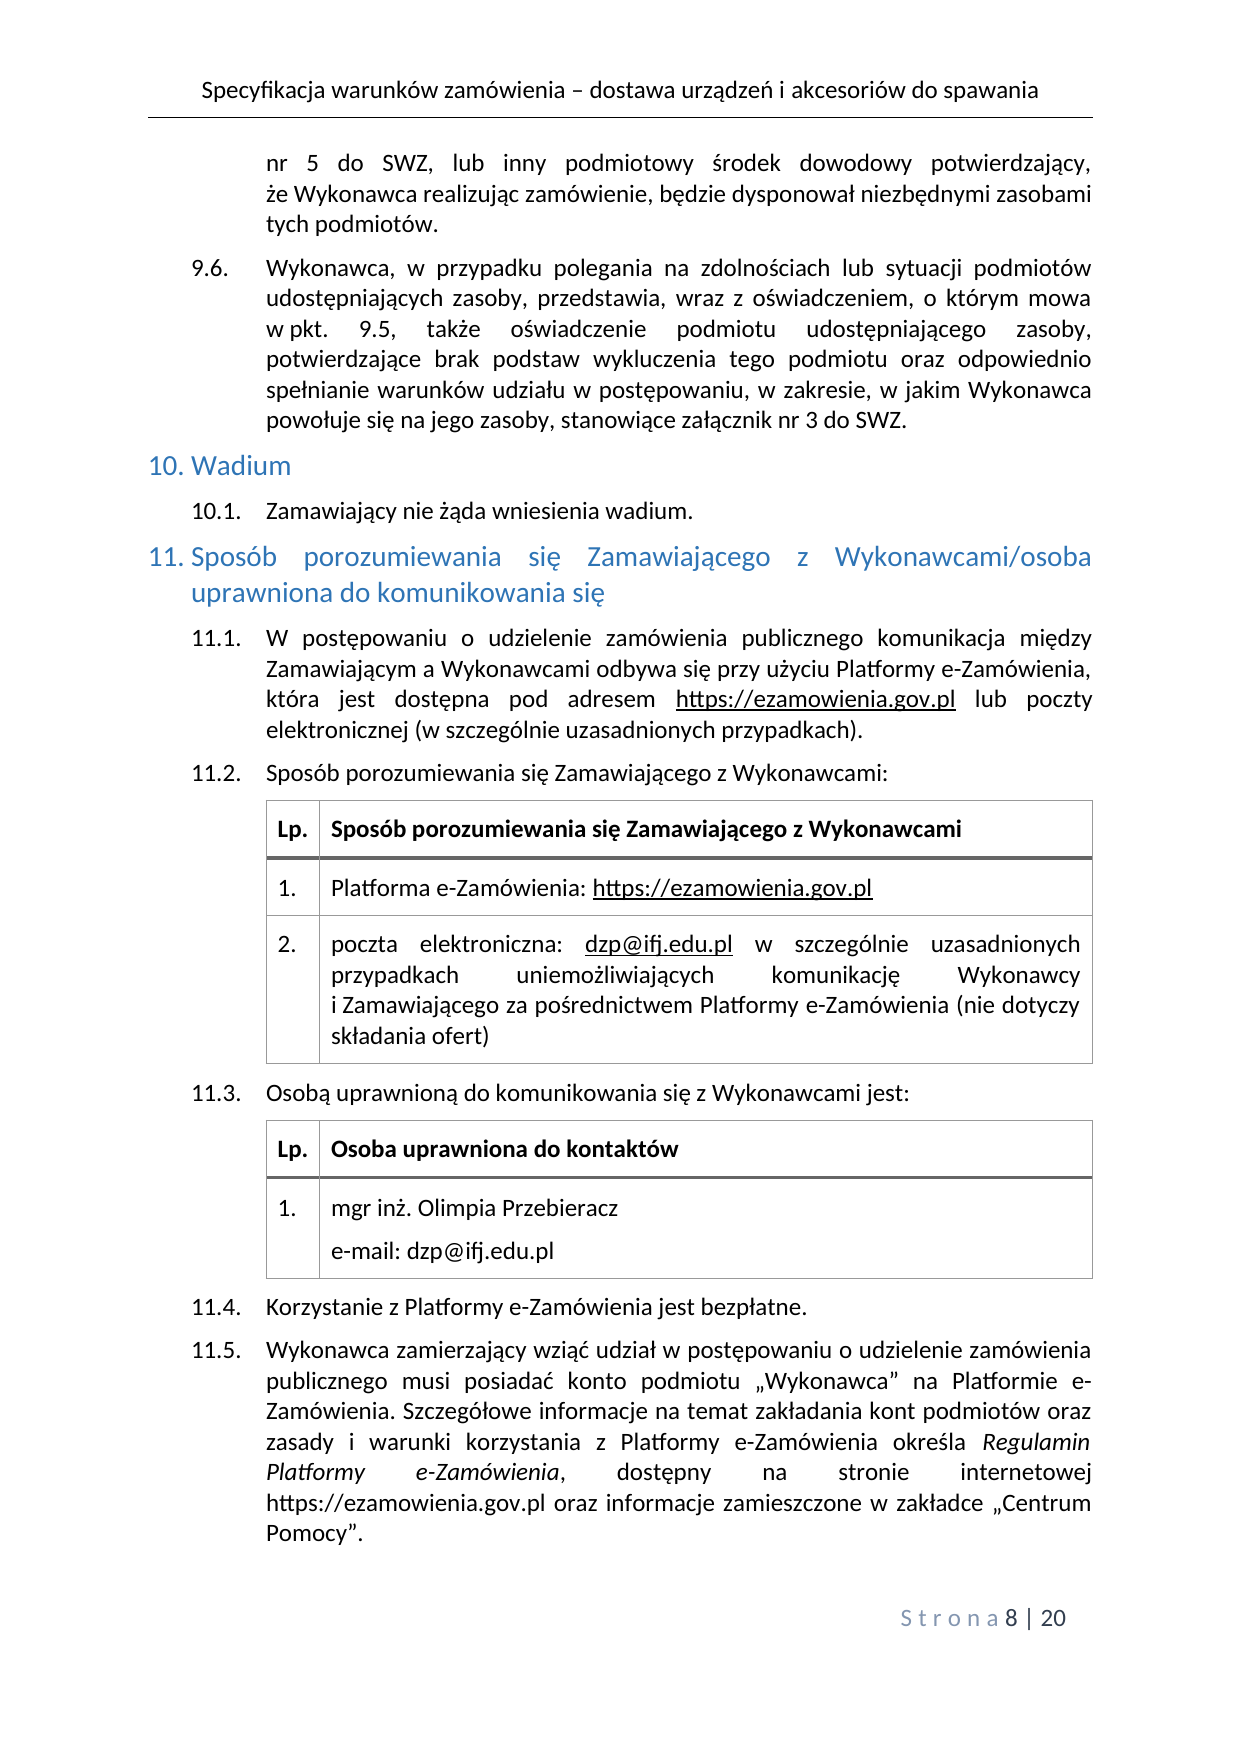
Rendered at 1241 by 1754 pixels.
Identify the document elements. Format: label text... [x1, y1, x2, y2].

table_cell 1. [267, 860, 319, 915]
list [191, 148, 1093, 239]
table_cell poczta elektroniczna: dzp@ifj.edu.pl w szczególnie uzasadnionych przypadkach uniemożliwiających komunikację Wykonawcy i Zamawiającego za pośrednictwem Platformy e-Zamówienia (nie dotyczy składania ofert) [320, 916, 1092, 1063]
list Wykonawca, w przypadku polegania na zdolnościach lub sytuacji podmiotów udostępniających zasoby, przedstawia, wraz z oświadczeniem, o którym mowa w pkt. 9.5, także oświadczenie podmiotu udostępniającego zasoby, potwierdzające brak podstaw wykluczenia tego podmiotu oraz odpowiednio spełnianie warunków udziału w postępowaniu, w zakresie, w jakim Wykonawca powołuje się na jego zasoby, stanowiące załącznik nr 3 do SWZ. [191, 252, 1093, 435]
table_header Osoba uprawniona do kontaktów [320, 1121, 1092, 1176]
list Korzystanie z Platformy e-Zamówienia jest bezpłatne. [191, 1291, 1093, 1322]
list W postępowaniu o udzielenie zamówienia publicznego komunikacja między Zamawiającym a Wykonawcami odbywa się przy użyciu Platformy e-Zamówienia, która jest dostępna pod adresem https://ezamowienia.gov.pl lub poczty elektronicznej (w szczególnie uzasadnionych przypadkach). [191, 622, 1093, 744]
table_cell 1. [267, 1179, 319, 1278]
table_header Lp. [267, 1121, 319, 1176]
table_cell Platforma e-Zamówienia: https://ezamowienia.gov.pl [320, 860, 1092, 915]
list Sposób porozumiewania się Zamawiającego z Wykonawcami: [191, 757, 1093, 787]
list Osobą uprawnioną do komunikowania się z Wykonawcami jest: [191, 1077, 1093, 1107]
table_header Sposób porozumiewania się Zamawiającego z Wykonawcami [320, 801, 1092, 856]
table_cell 2. [267, 916, 319, 1063]
list Wykonawca zamierzający wziąć udział w postępowaniu o udzielenie zamówienia publicznego musi posiadać konto podmiotu „Wykonawca” na Platformie e-Zamówienia. Szczegółowe informacje na temat zakładania kont podmiotów oraz zasady i warunki korzystania z Platformy e-Zamówienia określa Regulamin Platformy e-Zamówienia, dostępny na stronie internetowej https://ezamowienia.gov.pl oraz informacje zamieszczone w zakładce „Centrum Pomocy”. [191, 1334, 1093, 1548]
table_header Lp. [267, 801, 319, 856]
list Wadium [148, 447, 1093, 483]
list Zamawiający nie żąda wniesienia wadium. [191, 495, 1093, 526]
table_cell mgr inż. Olimpia Przebieracz e-mail: dzp@ifj.edu.pl [320, 1179, 1092, 1278]
list Sposób porozumiewania się Zamawiającego z Wykonawcami/osoba uprawniona do komunikowania się [148, 538, 1093, 610]
